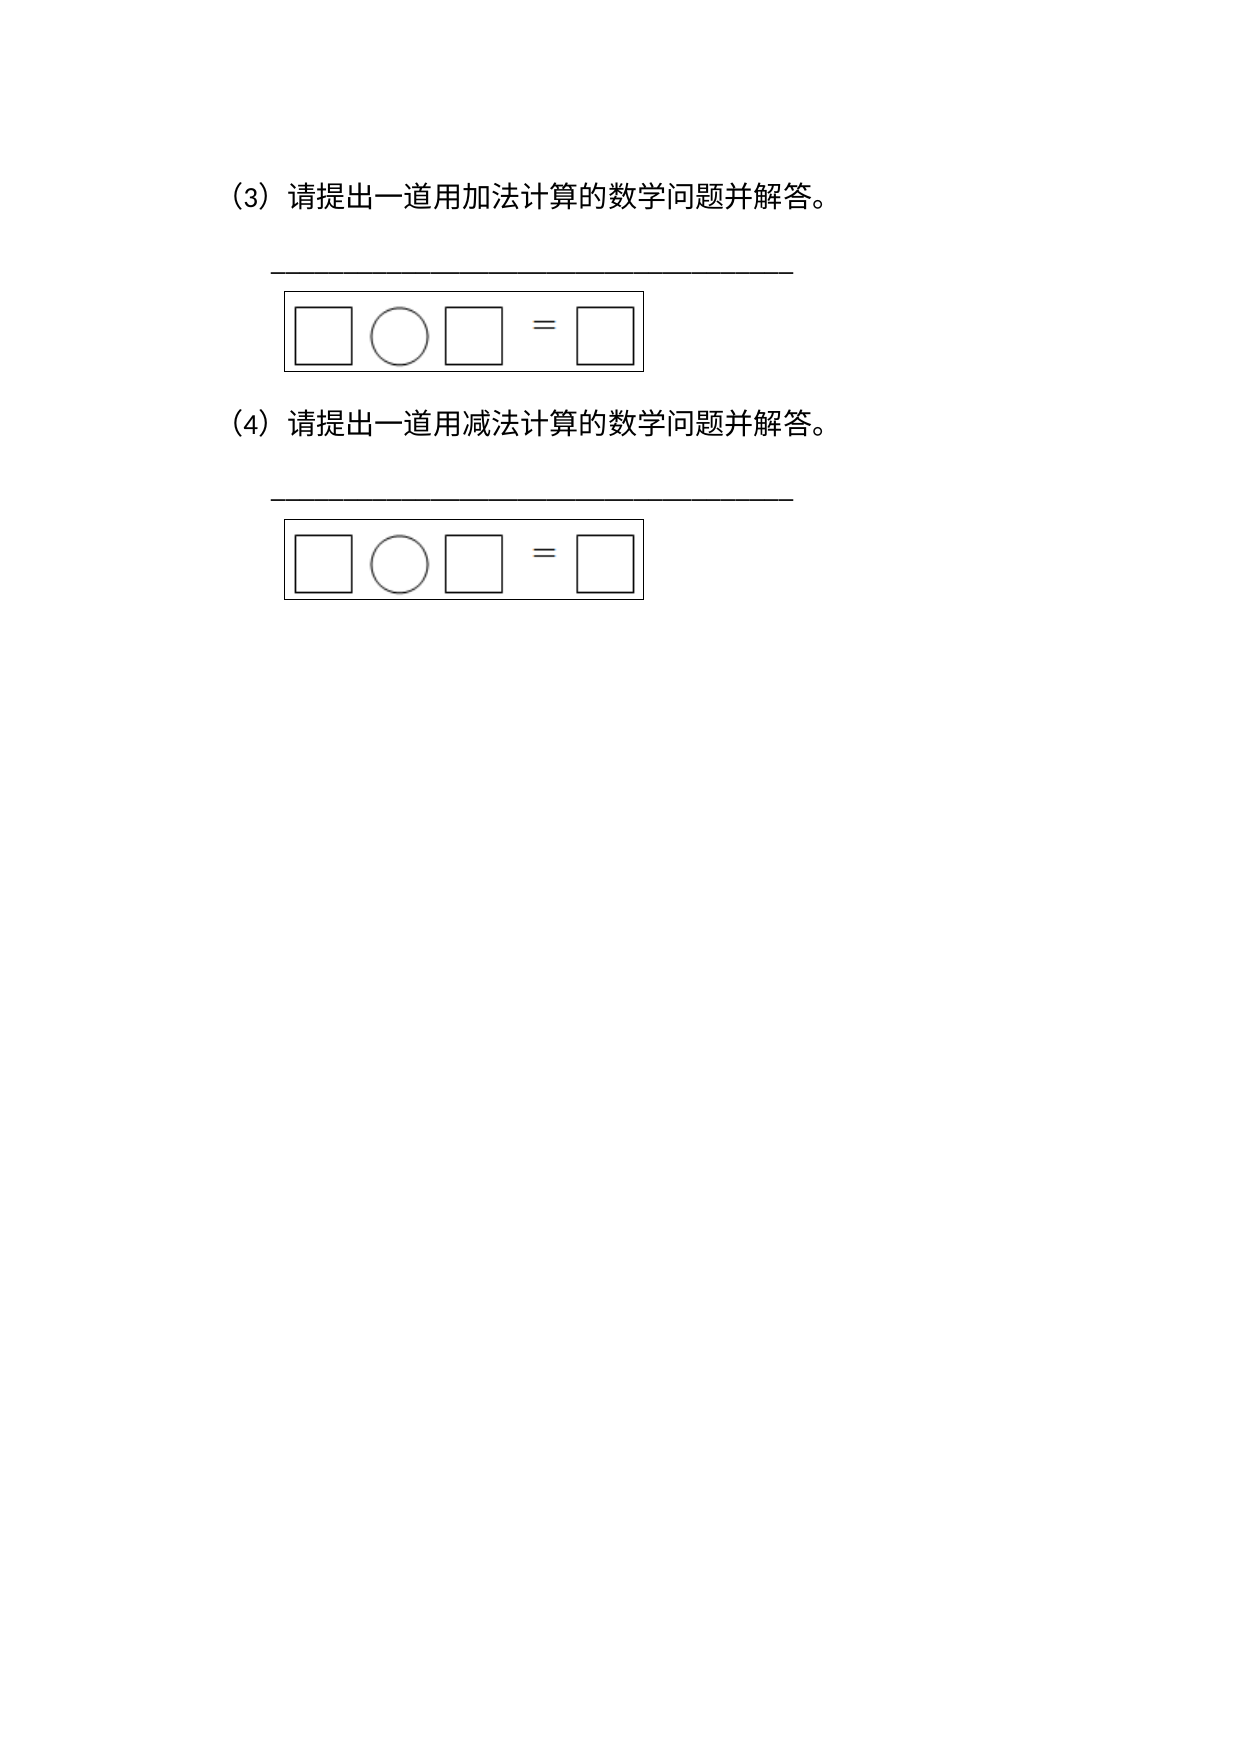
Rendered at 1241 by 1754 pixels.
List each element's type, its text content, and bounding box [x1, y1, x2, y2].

text ____________________________________ [187, 227, 1053, 292]
text ____________________________________ [187, 454, 1053, 519]
text （4）请提出一道用减法计算的数学问题并解答。 [187, 389, 1053, 454]
picture [285, 292, 643, 371]
text （3）请提出一道用加法计算的数学问题并解答。 [187, 162, 1053, 227]
picture [285, 520, 643, 599]
